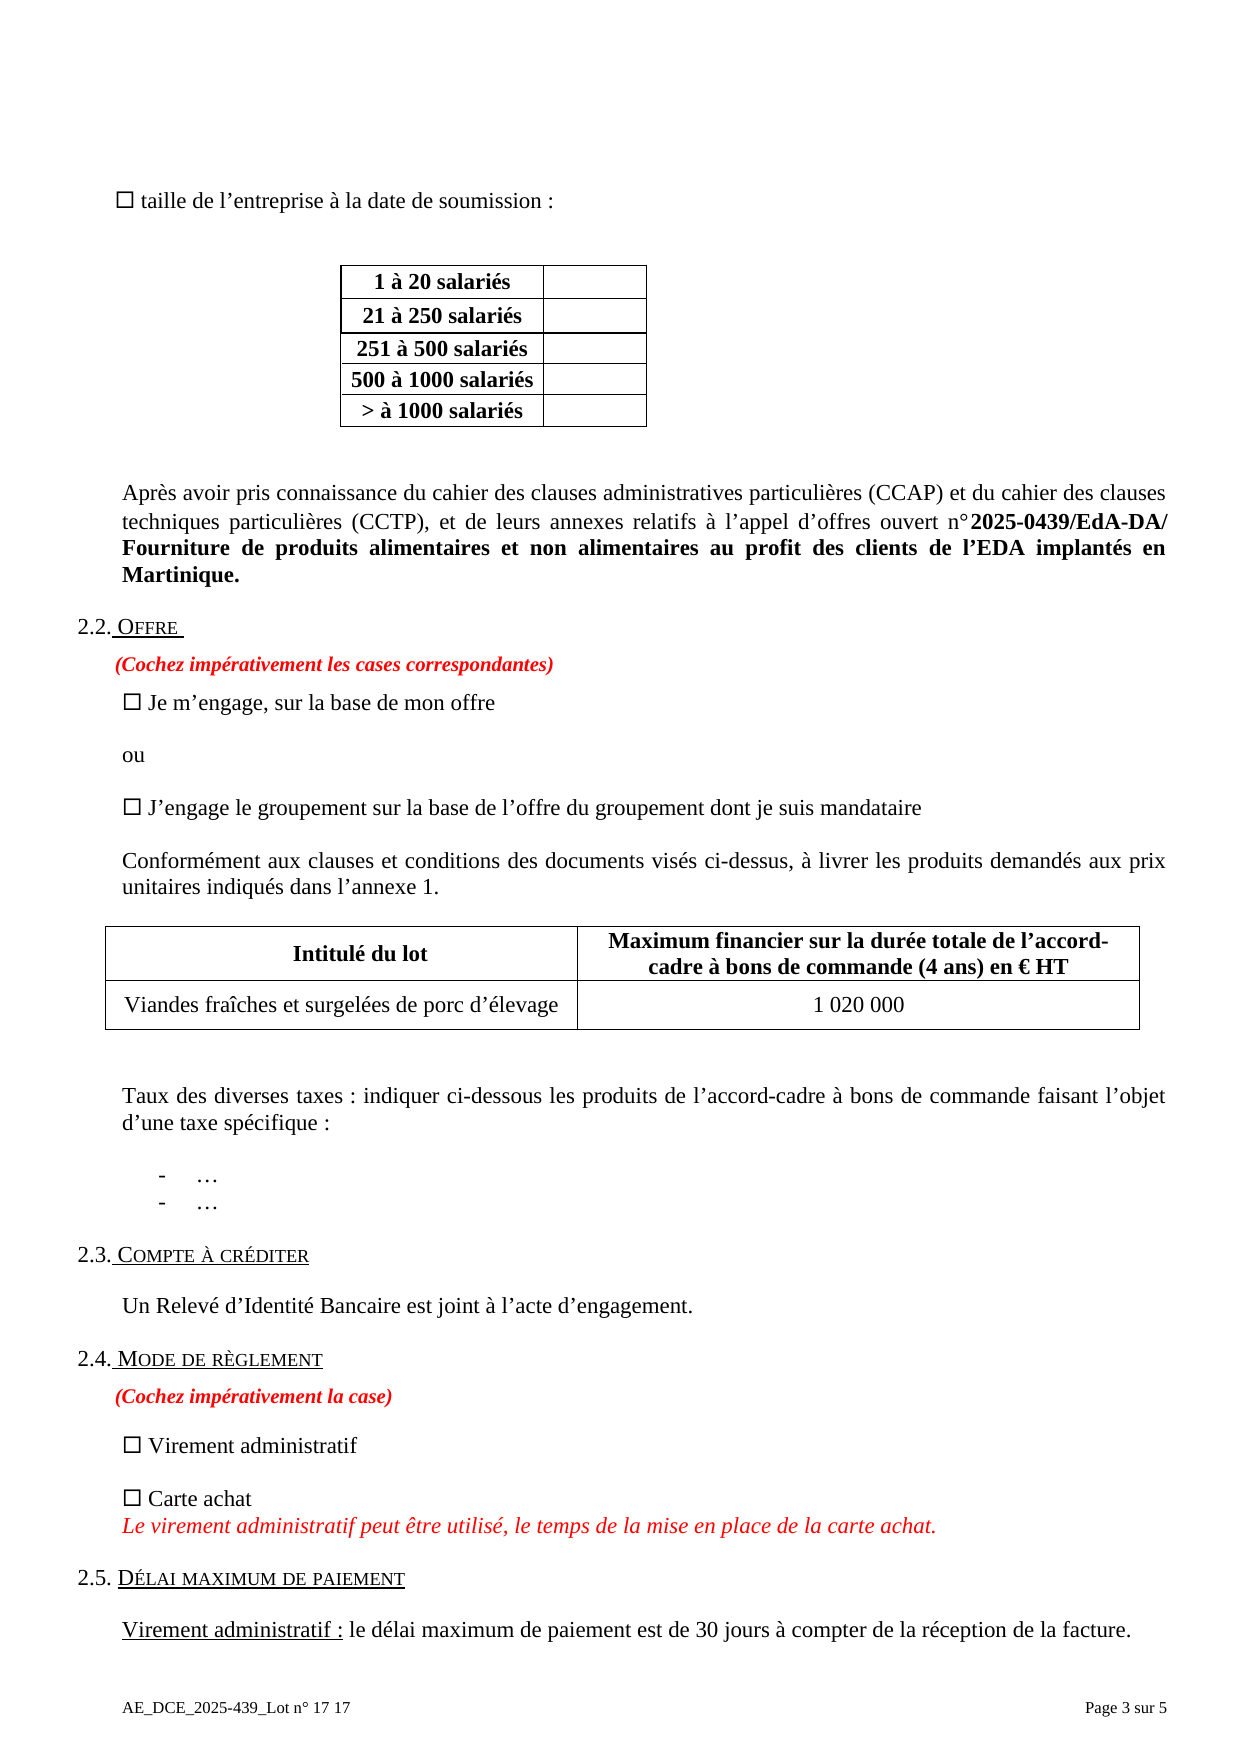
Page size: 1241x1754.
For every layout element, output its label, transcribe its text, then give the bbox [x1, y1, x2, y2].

subtitle 2.5. Délai maximum de paiement [77, 1564, 1168, 1591]
text J’engage le groupement sur la base de l’offre du groupement dont je suis mandataire [122, 794, 1168, 821]
text Je m’engage, sur la base de mon offre [122, 689, 1168, 715]
table_header Intitulé du lot [106, 927, 577, 980]
table_cell [544, 299, 646, 332]
list … [158, 1188, 1168, 1214]
table_cell 1 020 000 [578, 981, 1139, 1029]
table_cell Viandes fraîches et surgelées de porc d’élevage [106, 981, 577, 1029]
table_cell 251 à 500 salariés [341, 334, 543, 363]
text Un Relevé d’Identité Bancaire est joint à l’acte d’engagement. [122, 1292, 1168, 1318]
text Virement administratif [122, 1433, 1168, 1459]
table_header Maximum financier sur la durée totale de l’accord-cadre à bons de commande (4 ans) en € HT [578, 927, 1139, 980]
list … [158, 1162, 1168, 1188]
text Le virement administratif peut être utilisé, le temps de la mise en place de la carte achat. [122, 1512, 1168, 1538]
table_cell 21 à 250 salariés [342, 299, 543, 332]
table_header [544, 266, 646, 297]
table_cell [544, 364, 646, 394]
text Carte achat [122, 1485, 1168, 1512]
text Après avoir pris connaissance du cahier des clauses administratives particulières (CCAP) et du cahier des clauses techniques particulières (CCTP), et de leurs annexes relatifs à l’appel d’offres ouvert n°2025-0439/EdA-DA/ Fourniture de produits alimentaires et non alimentaires au profit des clients de l’EDA implantés en Martinique. [122, 479, 1168, 587]
table_cell 500 à 1000 salariés [341, 363, 543, 394]
subtitle 2.3. Compte à créditer [77, 1241, 1168, 1267]
text (Cochez impérativement les cases correspondantes) [114, 652, 1168, 676]
text taille de l’entreprise à la date de soumission : [114, 187, 1168, 213]
table_cell [544, 395, 646, 426]
text ou [122, 742, 1168, 768]
text Virement administratif : le délai maximum de paiement est de 30 jours à compter de la réception de la facture. [77, 1616, 1168, 1642]
table_header 1 à 20 salariés [342, 266, 543, 297]
text (Cochez impérativement la case) [114, 1383, 1168, 1408]
table_cell [544, 334, 646, 363]
subtitle 2.2. Offre [77, 613, 1168, 640]
subtitle 2.4. Mode de règlement [77, 1345, 1168, 1371]
table_cell > à 1000 salariés [341, 394, 543, 426]
text Taux des diverses taxes : indiquer ci-dessous les produits de l’accord-cadre à bons de commande faisant l’objet d’une taxe spécifique : [122, 1082, 1168, 1135]
text Conformément aux clauses et conditions des documents visés ci-dessus, à livrer les produits demandés aux prix unitaires indiqués dans l’annexe 1. [122, 847, 1168, 900]
